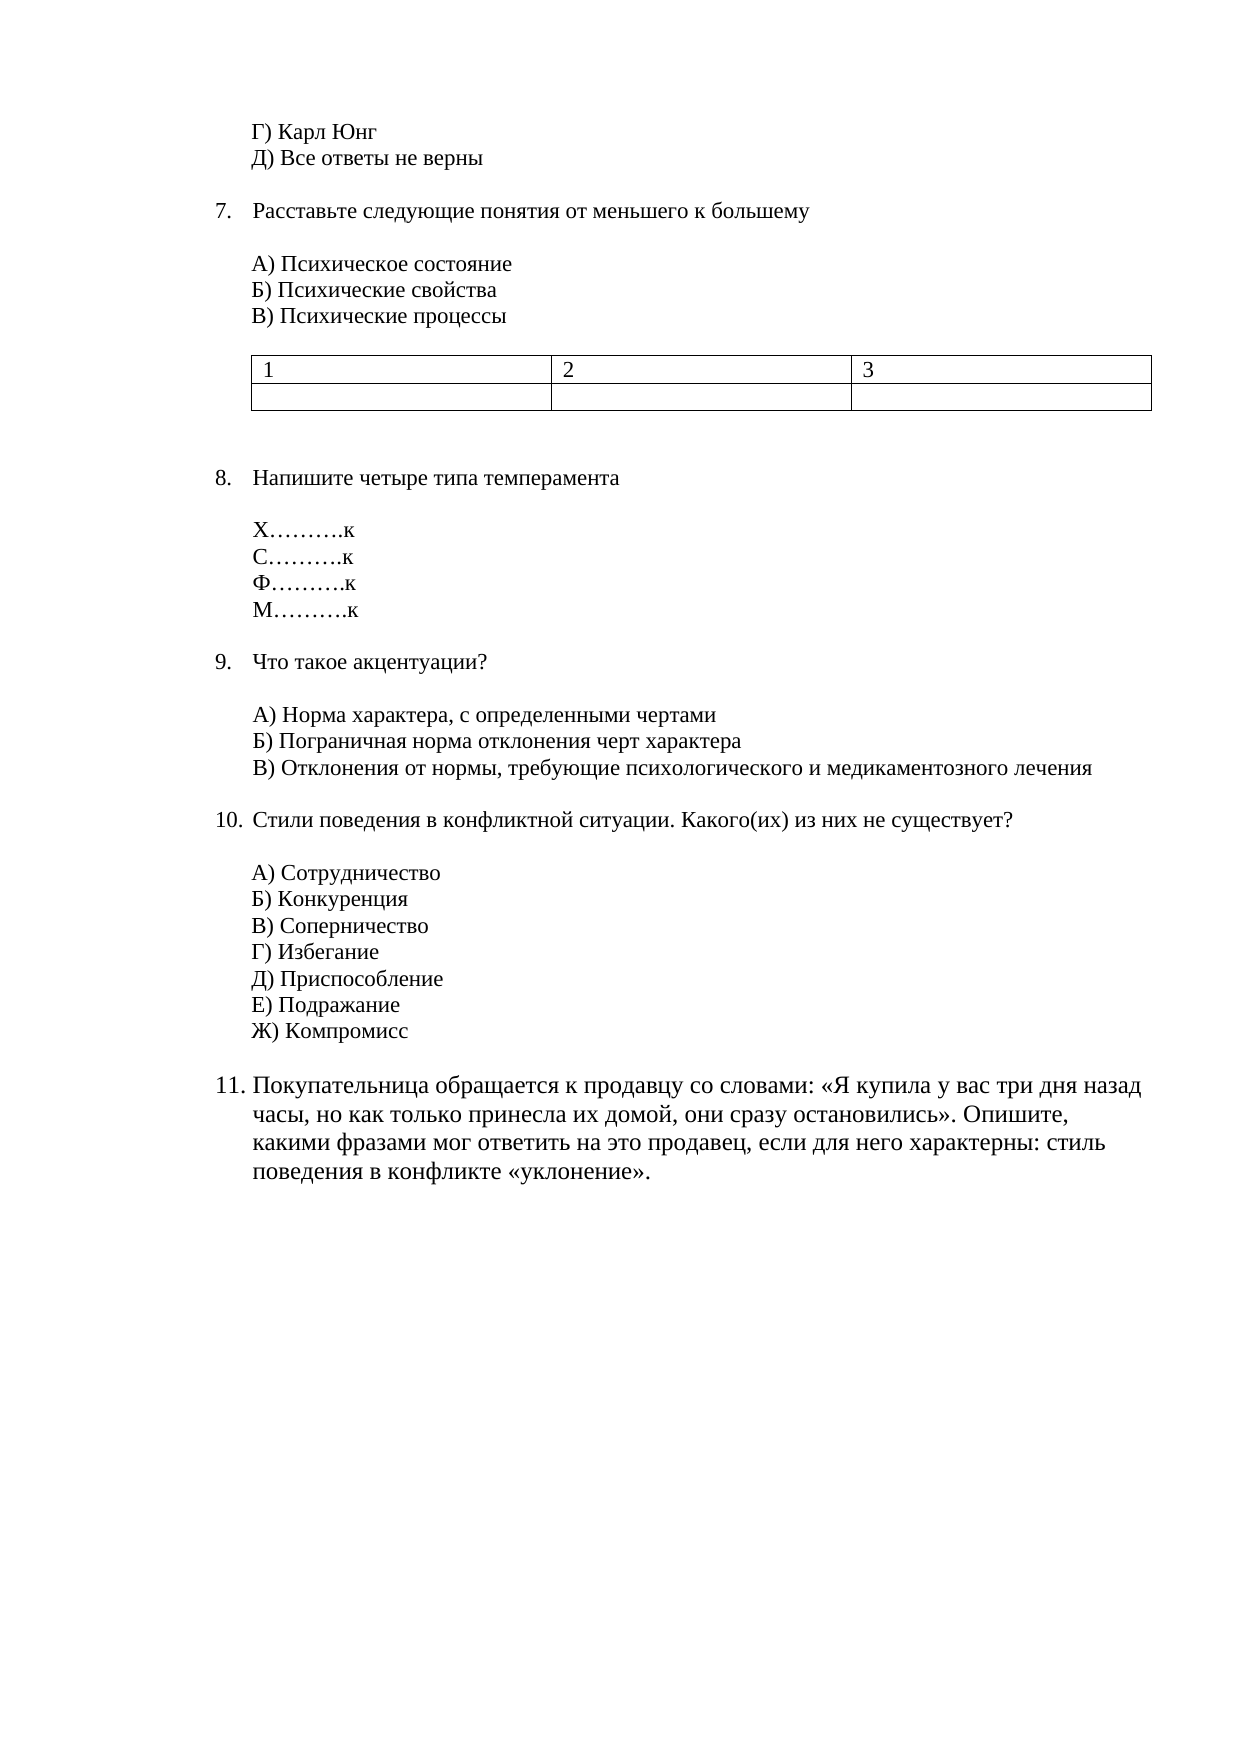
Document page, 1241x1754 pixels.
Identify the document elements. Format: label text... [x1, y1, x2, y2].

table_header 1 [252, 356, 551, 383]
list Покупательница обращается к продавцу со словами: «Я купила у вас три дня назад часы, но как только принесла их домой, они сразу остановились». Опишите, какими фразами мог ответить на это продавец, если для него характерны: стиль поведения в конфликте «уклонение». [215, 1070, 1152, 1185]
text Ж) Компромисс [251, 1017, 1152, 1044]
table_cell [552, 384, 851, 410]
text Г) Карл Юнг [251, 118, 1152, 144]
table_cell [252, 384, 551, 410]
table_cell [852, 384, 1151, 410]
list А) Норма характера, с определенными чертами [252, 701, 1152, 727]
text Е) Подражание [251, 991, 1152, 1017]
list С……….к [252, 543, 1152, 569]
text А) Психическое состояние [251, 250, 1152, 276]
table_header 2 [552, 356, 851, 383]
list Стили поведения в конфликтной ситуации. Какого(их) из них не существует? [215, 806, 1152, 833]
text Д) Приспособление [251, 964, 1152, 991]
list Ф……….к [252, 569, 1152, 596]
text Г) Избегание [251, 938, 1152, 964]
text Б) Психические свойства [251, 276, 1152, 303]
list Расставьте следующие понятия от меньшего к большему [215, 197, 1152, 223]
list Что такое акцентуации? [215, 648, 1152, 675]
text В) Психические процессы [251, 303, 1152, 329]
list М……….к [252, 596, 1152, 622]
text А) Сотрудничество [251, 859, 1152, 886]
text Д) Все ответы не верны [251, 144, 1152, 171]
text В) Соперничество [251, 912, 1152, 938]
list Напишите четыре типа темперамента [215, 464, 1152, 490]
table_header 3 [852, 356, 1151, 383]
list Х……….к [252, 517, 1152, 543]
text Б) Конкуренция [251, 886, 1152, 912]
list Б) Пограничная норма отклонения черт характера [252, 727, 1152, 754]
list В) Отклонения от нормы, требующие психологического и медикаментозного лечения [252, 754, 1152, 780]
